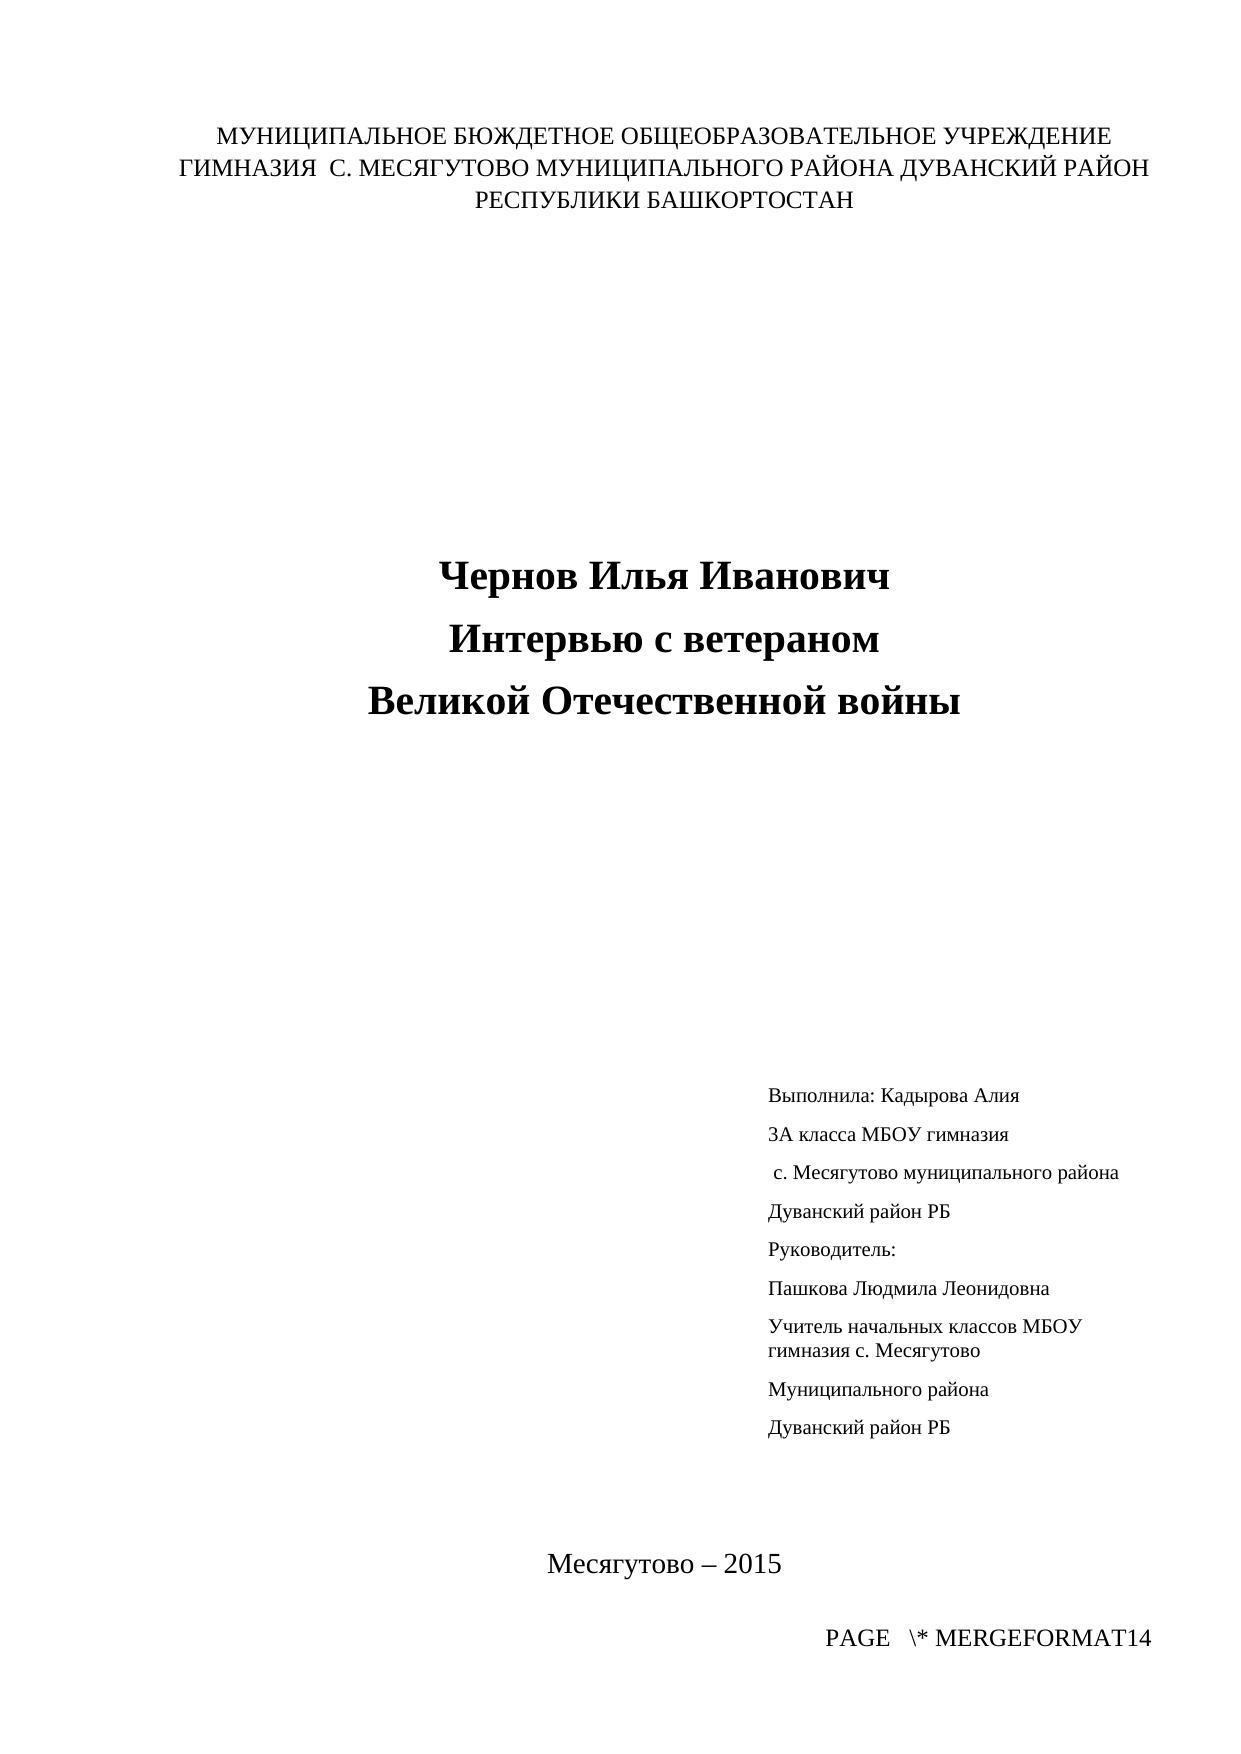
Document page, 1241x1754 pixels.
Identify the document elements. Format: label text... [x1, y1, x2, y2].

text 3А класса МБОУ гимназия [768, 1122, 1152, 1146]
text МУНИЦИПАЛЬНОЕ БЮЖДЕТНОЕ ОБЩЕОБРАЗОВАТЕЛЬНОЕ УЧРЕЖДЕНИЕ ГИМНАЗИЯ С. МЕСЯГУТОВО МУНИЦИПАЛЬНОГО РАЙОНА ДУВАНСКИЙ РАЙОН РЕСПУБЛИКИ БАШКОРТОСТАН [177, 118, 1152, 213]
text Чернов Илья Иванович [177, 551, 1152, 599]
text Муниципального района [768, 1377, 1152, 1401]
text Руководитель: [768, 1237, 1152, 1261]
text с. Месягутово муниципального района [768, 1160, 1152, 1184]
text Интервью с ветераном [177, 613, 1152, 661]
text Выполнила: Кадырова Алия [768, 1083, 1152, 1107]
text Дуванский район РБ [768, 1199, 1152, 1223]
text Месягутово – 2015 [177, 1546, 1152, 1579]
text Дуванский район РБ [768, 1415, 1152, 1439]
text Пашкова Людмила Леонидовна [768, 1276, 1152, 1300]
text Великой Отечественной войны [177, 675, 1152, 723]
text Учитель начальных классов МБОУ гимназия с. Месягутово [768, 1314, 1152, 1362]
